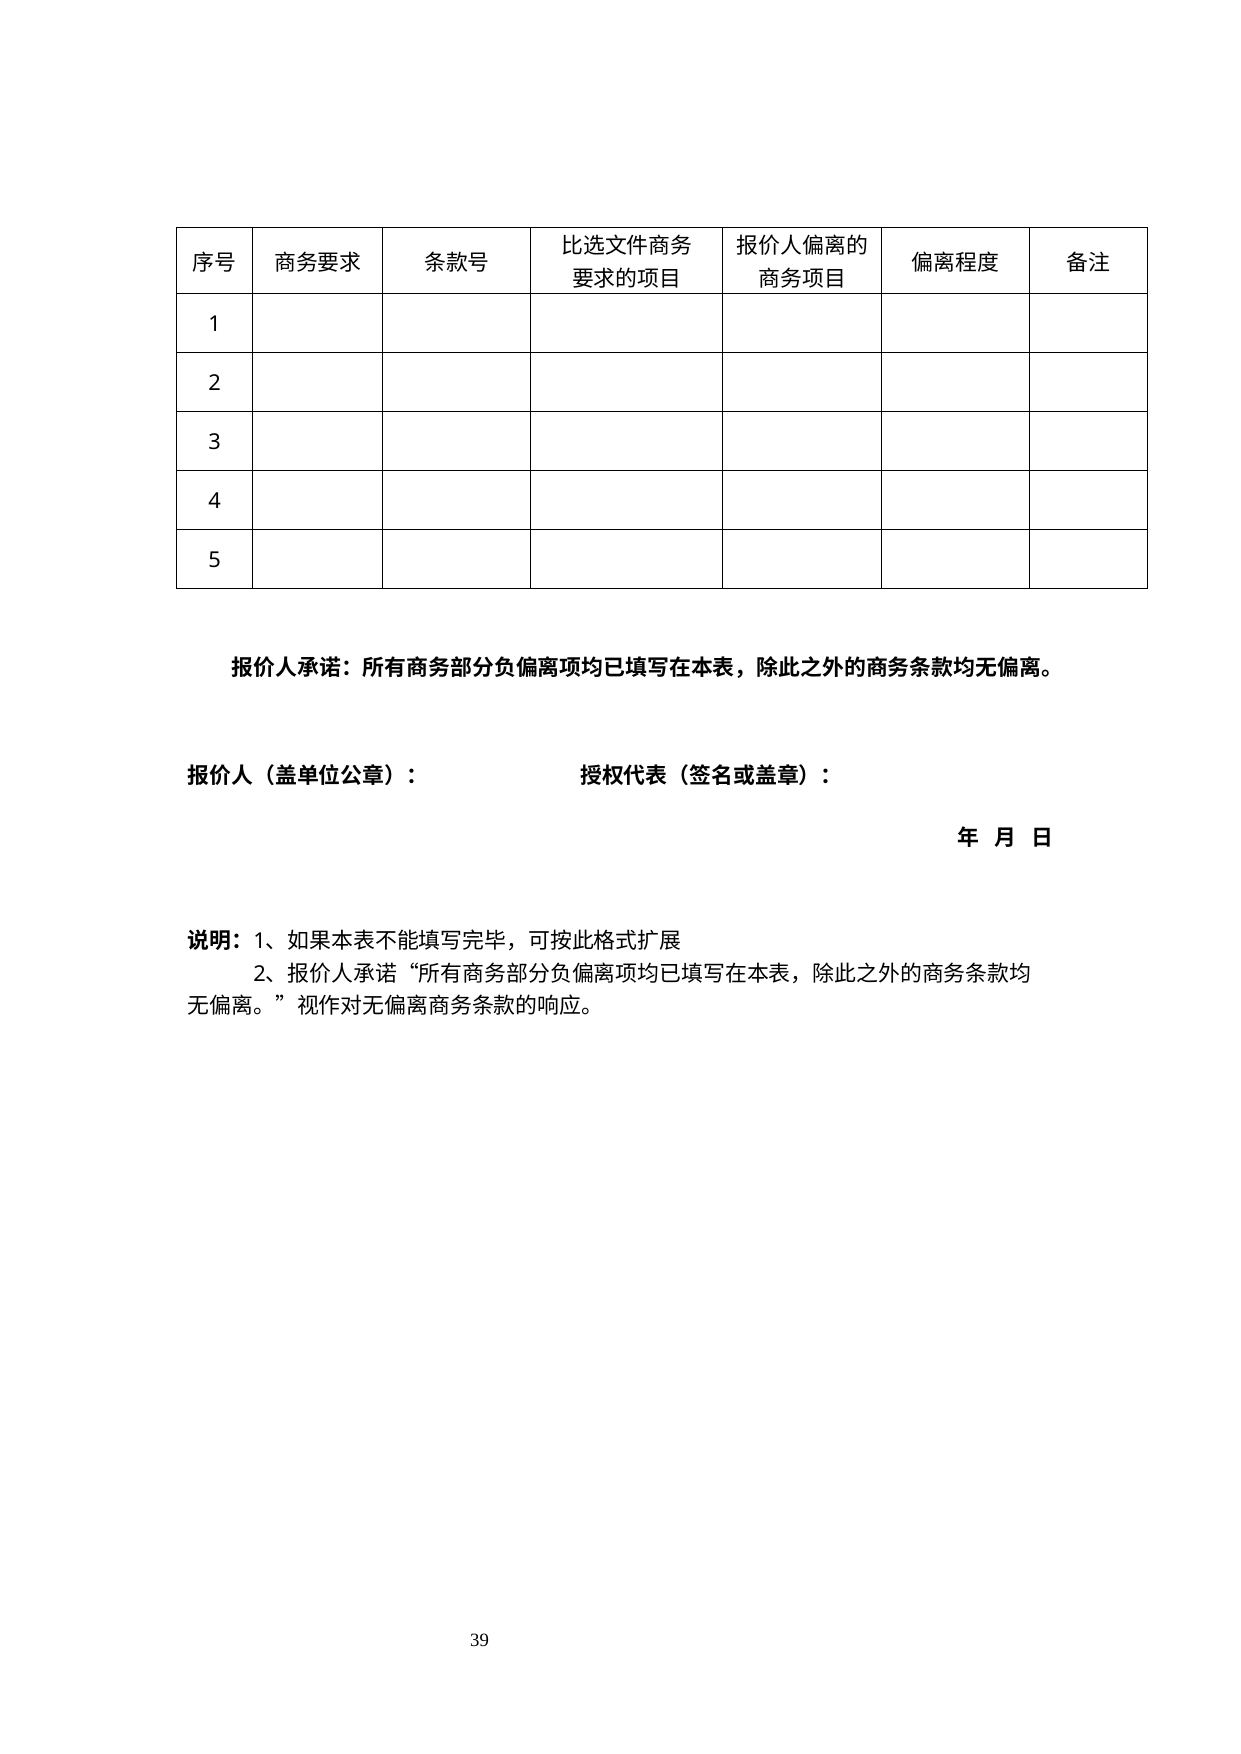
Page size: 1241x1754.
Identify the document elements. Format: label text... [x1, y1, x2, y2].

table_cell [1030, 294, 1147, 352]
table_cell [882, 471, 1029, 529]
table_cell [253, 412, 382, 470]
table_cell [383, 353, 530, 411]
table_cell [882, 294, 1029, 352]
table_header 比选文件商务 要求的项目 [531, 228, 722, 293]
table_header 商务要求 [253, 228, 382, 293]
table_cell [882, 412, 1029, 470]
table_header 条款号 [383, 228, 530, 293]
table_cell [383, 412, 530, 470]
table_cell [253, 530, 382, 588]
table_cell 2 [177, 353, 252, 411]
text 报价人承诺：所有商务部分负偏离项均已填写在本表，除此之外的商务条款均无偏离。 [187, 637, 1053, 685]
table_cell [531, 294, 722, 352]
table_cell [531, 530, 722, 588]
table_header 报价人偏离的 商务项目 [723, 228, 881, 293]
table_cell [1030, 412, 1147, 470]
table_cell [531, 412, 722, 470]
table_cell [253, 353, 382, 411]
table_cell 3 [177, 412, 252, 470]
table_cell [882, 530, 1029, 588]
table_cell [1030, 530, 1147, 588]
table_header 偏离程度 [882, 228, 1029, 293]
table_cell [531, 471, 722, 529]
table_cell [383, 471, 530, 529]
table_cell [253, 294, 382, 352]
table_cell [383, 294, 530, 352]
table_header 备注 [1030, 228, 1147, 293]
text 年 月 日 [187, 796, 1053, 858]
table_cell [1030, 353, 1147, 411]
text 2、报价人承诺“所有商务部分负偏离项均已填写在本表，除此之外的商务条款均无偏离。”视作对无偏离商务条款的响应。 [187, 956, 1053, 1021]
table_cell 5 [177, 530, 252, 588]
text 说明：1、如果本表不能填写完毕，可按此格式扩展 [187, 923, 1053, 956]
table_cell [723, 353, 881, 411]
table_cell [1030, 471, 1147, 529]
text 报价人（盖单位公章）： 授权代表（签名或盖章）： [187, 733, 1053, 796]
table_cell [882, 353, 1029, 411]
table_cell [723, 530, 881, 588]
table_cell 1 [177, 294, 252, 352]
table_cell [253, 471, 382, 529]
table_cell [531, 353, 722, 411]
table_cell [723, 412, 881, 470]
table_cell [723, 471, 881, 529]
table_cell [383, 530, 530, 588]
table_cell 4 [177, 471, 252, 529]
table_cell [723, 294, 881, 352]
table_header 序号 [177, 228, 252, 293]
